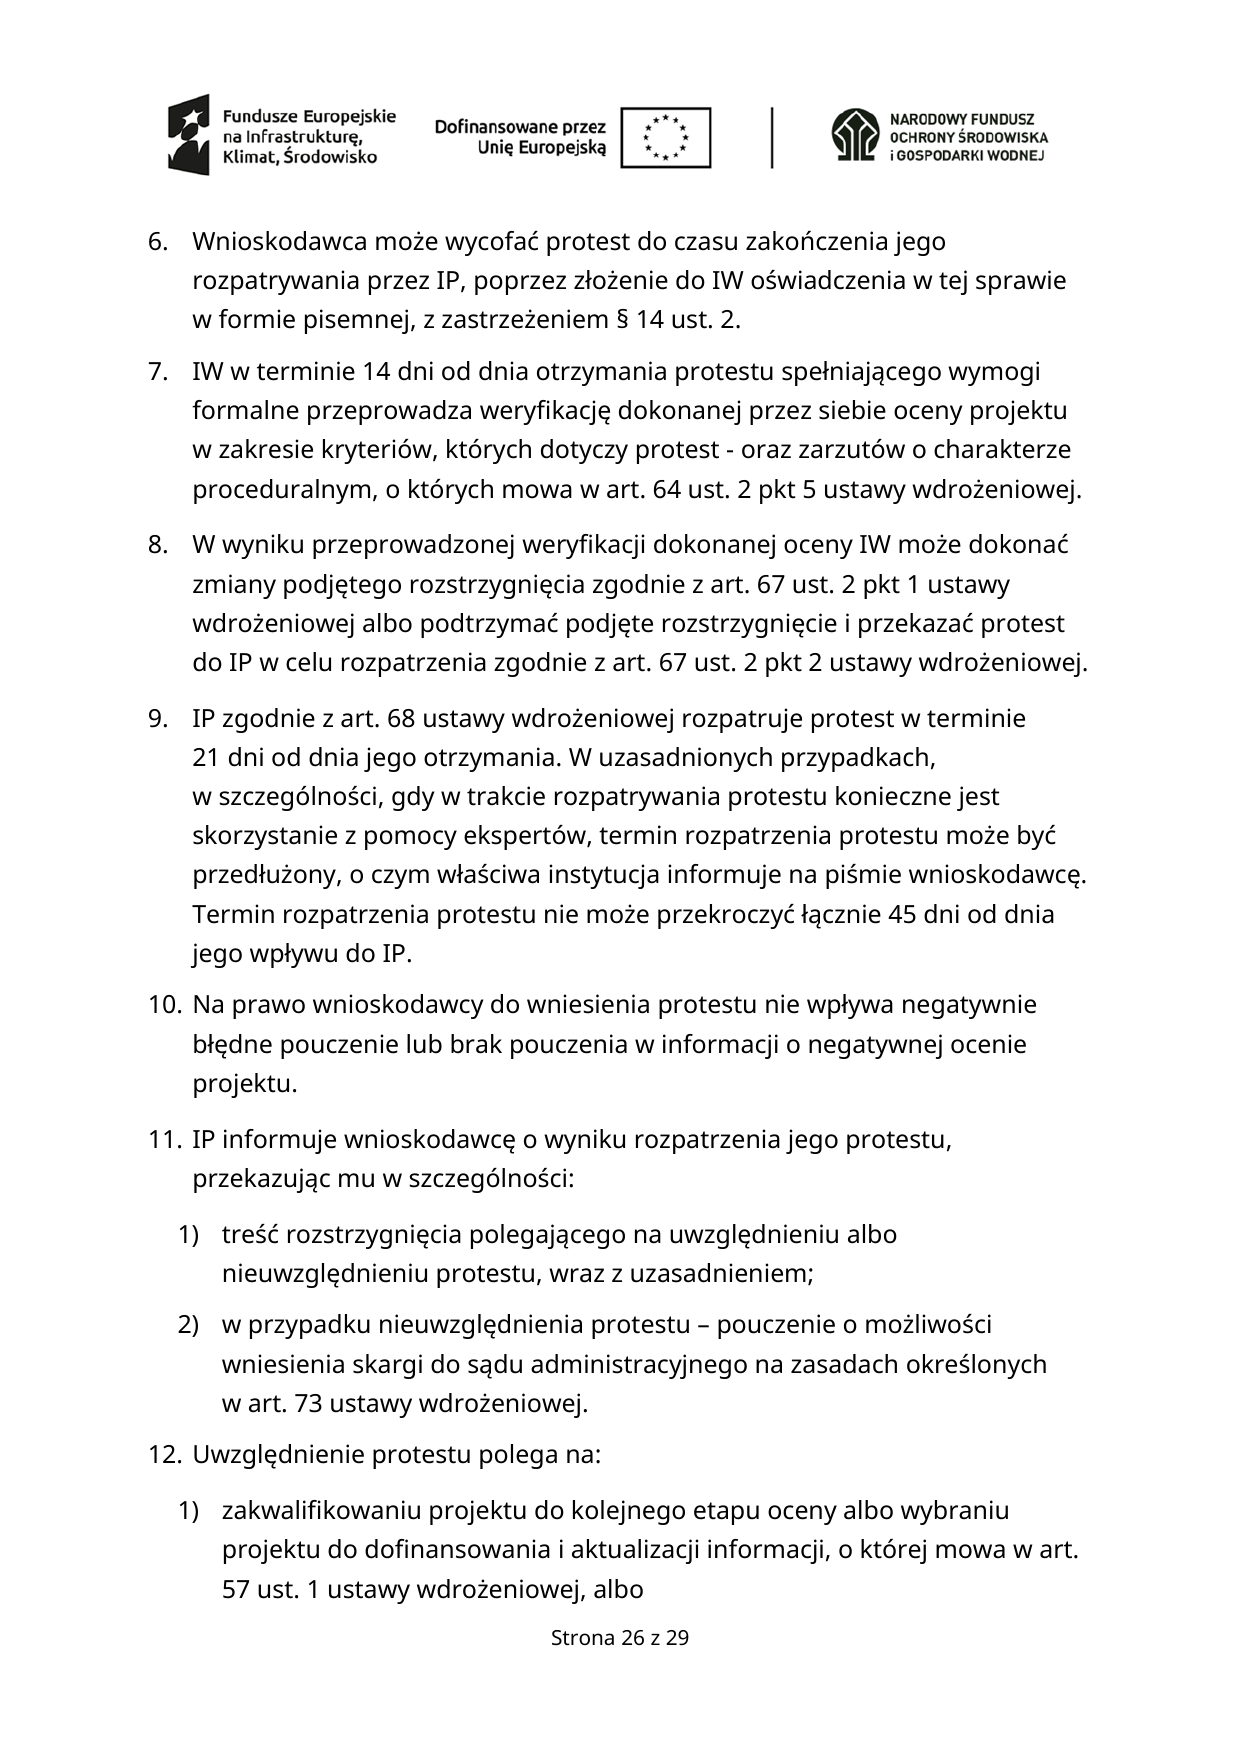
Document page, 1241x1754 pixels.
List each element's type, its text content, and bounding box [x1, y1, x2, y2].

list w przypadku nieuwzględnienia protestu – pouczenie o możliwości wniesienia skargi do sądu administracyjnego na zasadach określonych w art. 73 ustawy wdrożeniowej. [177, 1307, 1092, 1419]
list Uwzględnienie protestu polega na: [148, 1437, 1092, 1471]
list Na prawo wnioskodawcy do wniesienia protestu nie wpływa negatywnie błędne pouczenie lub brak pouczenia w informacji o negatywnej ocenie projektu. [148, 987, 1092, 1099]
list W wyniku przeprowadzonej weryfikacji dokonanej oceny IW może dokonać zmiany podjętego rozstrzygnięcia zgodnie z art. 67 ust. 2 pkt 1 ustawy wdrożeniowej albo podtrzymać podjęte rozstrzygnięcie i przekazać protest do IP w celu rozpatrzenia zgodnie z art. 67 ust. 2 pkt 2 ustawy wdrożeniowej. [148, 527, 1092, 679]
list zakwalifikowaniu projektu do kolejnego etapu oceny albo wybraniu projektu do dofinansowania i aktualizacji informacji, o której mowa w art. 57 ust. 1 ustawy wdrożeniowej, albo [177, 1493, 1092, 1605]
list treść rozstrzygnięcia polegającego na uwzględnieniu albo nieuwzględnieniu protestu, wraz z uzasadnieniem; [177, 1216, 1092, 1289]
list IP informuje wnioskodawcę o wyniku rozpatrzenia jego protestu, przekazując mu w szczególności: [148, 1121, 1092, 1194]
picture [148, 73, 1092, 196]
list IW w terminie 14 dni od dnia otrzymania protestu spełniającego wymogi formalne przeprowadza weryfikację dokonanej przez siebie oceny projektu w zakresie kryteriów, których dotyczy protest - oraz zarzutów o charakterze proceduralnym, o których mowa w art. 64 ust. 2 pkt 5 ustawy wdrożeniowej. [148, 354, 1092, 505]
list Wnioskodawca może wycofać protest do czasu zakończenia jego rozpatrywania przez IP, poprzez złożenie do IW oświadczenia w tej sprawie w formie pisemnej, z zastrzeżeniem § 14 ust. 2. [148, 224, 1092, 336]
list IP zgodnie z art. 68 ustawy wdrożeniowej rozpatruje protest w terminie 21 dni od dnia jego otrzymania. W uzasadnionych przypadkach, w szczególności, gdy w trakcie rozpatrywania protestu konieczne jest skorzystanie z pomocy ekspertów, termin rozpatrzenia protestu może być przedłużony, o czym właściwa instytucja informuje na piśmie wnioskodawcę. Termin rozpatrzenia protestu nie może przekroczyć łącznie 45 dni od dnia jego wpływu do IP. [148, 701, 1092, 969]
